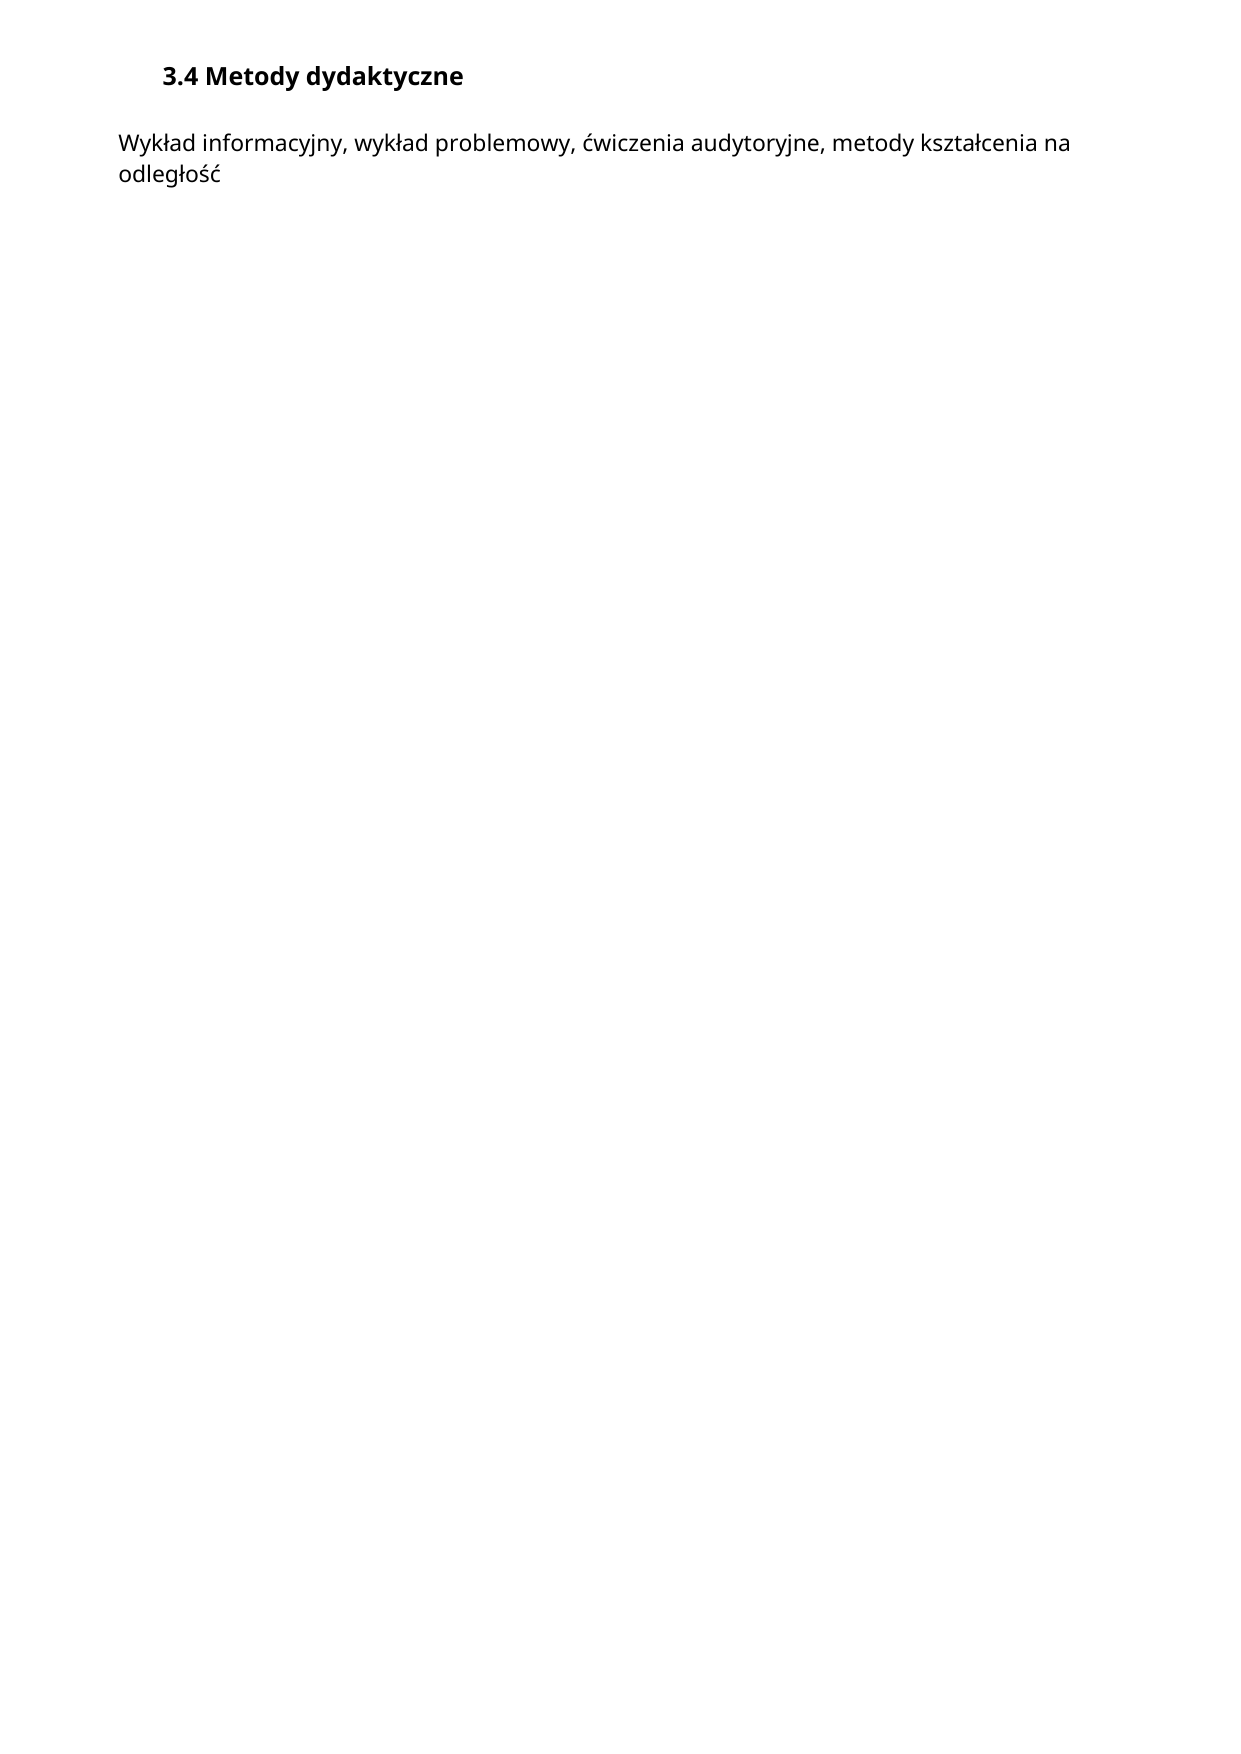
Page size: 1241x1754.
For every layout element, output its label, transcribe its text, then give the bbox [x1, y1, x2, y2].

text 3.4 Metody dydaktyczne [162, 59, 1122, 93]
text Wykład informacyjny, wykład problemowy, ćwiczenia audytoryjne, metody kształcenia na odległość [118, 127, 1122, 190]
